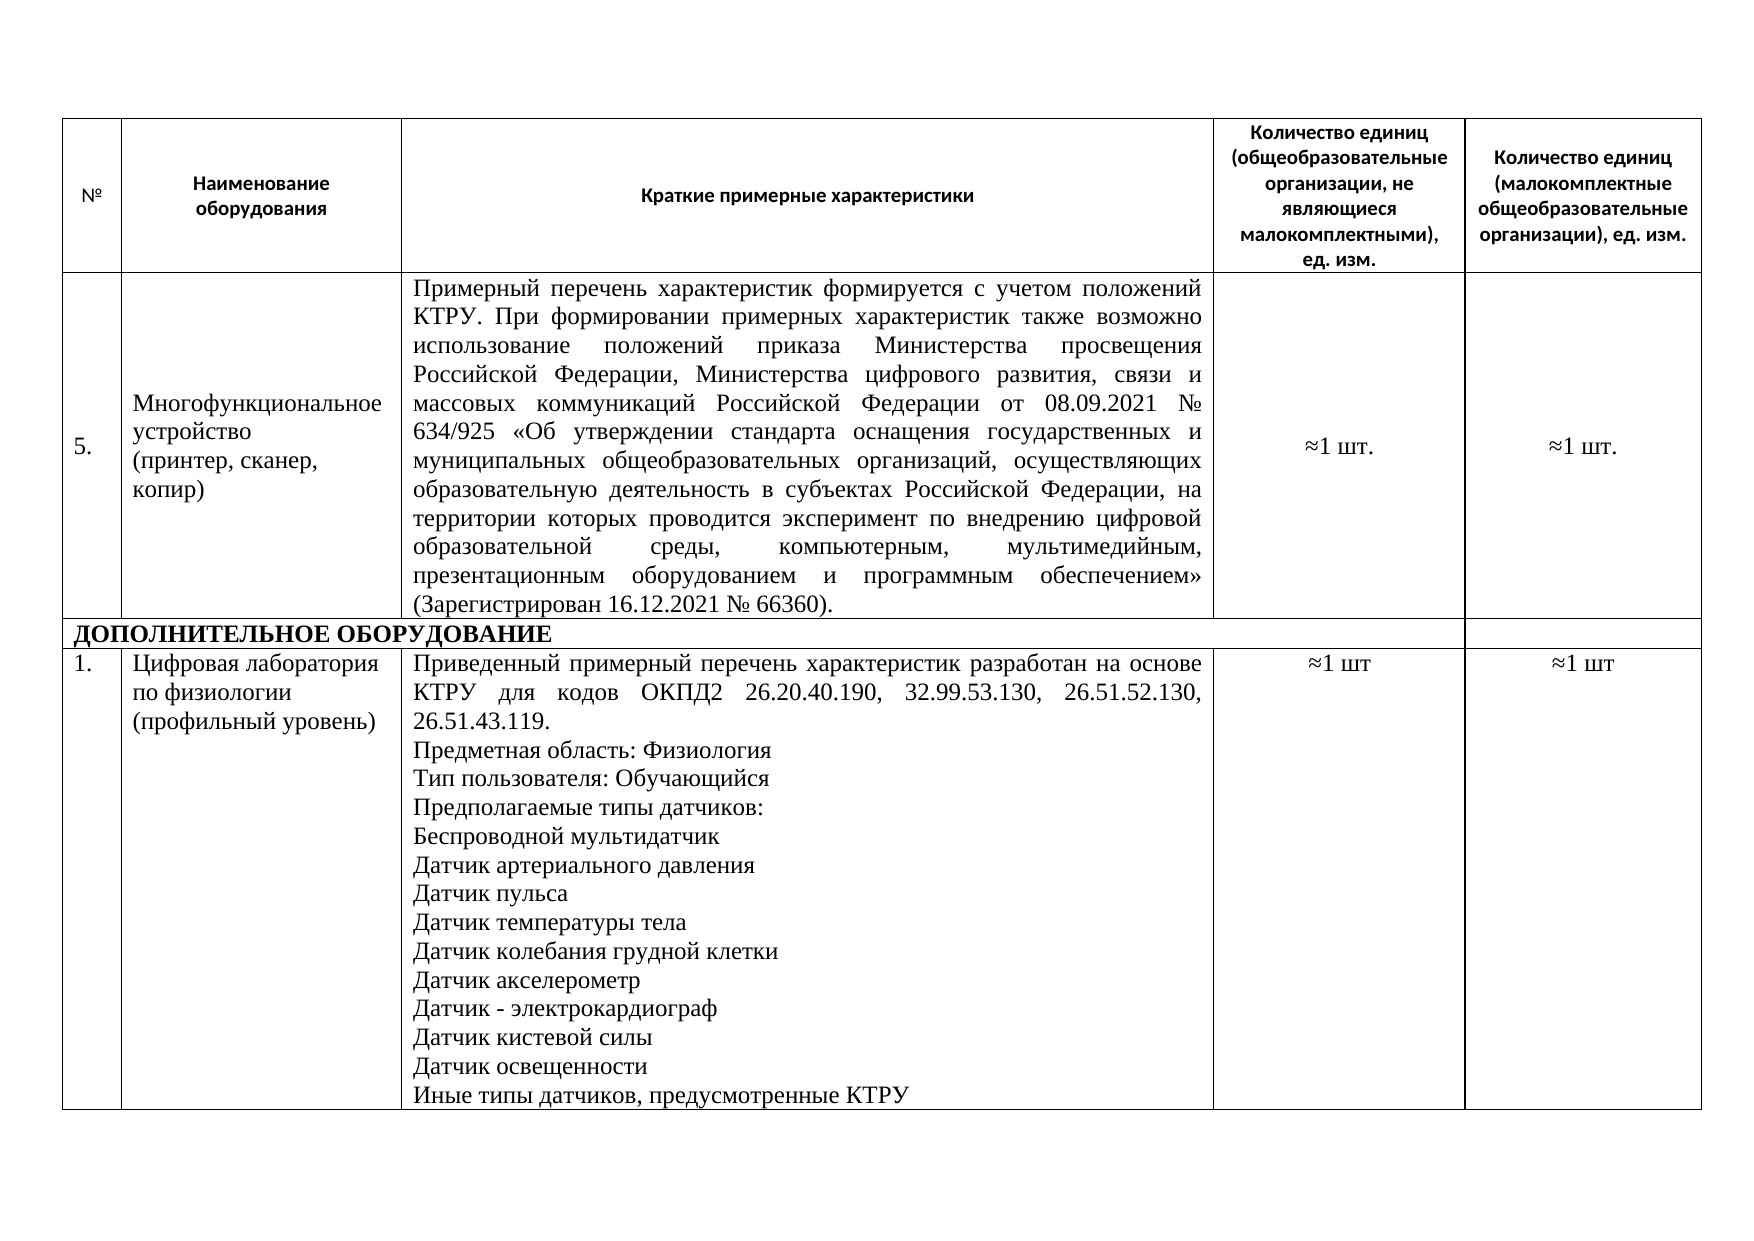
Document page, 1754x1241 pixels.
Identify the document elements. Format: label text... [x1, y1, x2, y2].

table_cell ≈1 шт. [1466, 273, 1701, 618]
table_cell [1466, 619, 1701, 647]
table_header № [63, 119, 121, 272]
table_cell Цифровая лаборатория по физиологии (профильный уровень) [122, 649, 401, 1108]
table_cell 5. [63, 273, 121, 618]
table_cell ≈1 шт [1214, 649, 1464, 1108]
table_cell Примерный перечень характеристик формируется с учетом положений КТРУ. При формировании примерных характеристик также возможно использование положений приказа Министерства просвещения Российской Федерации, Министерства цифрового развития, связи и массовых коммуникаций Российской Федерации от 08.09.2021 № 634/925 «Об утверждении стандарта оснащения государственных и муниципальных общеобразовательных организаций, осуществляющих образовательную деятельность в субъектах Российской Федерации, на территории которых проводится эксперимент по внедрению цифровой образовательной среды, компьютерным, мультимедийным, презентационным оборудованием и программным обеспечением» (Зарегистрирован 16.12.2021 № 66360). [402, 273, 1213, 618]
table_cell ≈1 шт [1466, 649, 1701, 1108]
table_cell Многофункциональное устройство (принтер, сканер, копир) [122, 273, 401, 618]
table_cell ДОПОЛНИТЕЛЬНОЕ ОБОРУДОВАНИЕ [63, 619, 1464, 647]
table_cell ≈1 шт. [1214, 273, 1464, 618]
table_header Количество единиц (общеобразовательные организации, не являющиеся малокомплектными), ед. изм. [1214, 119, 1464, 272]
table_header Наименование оборудования [122, 119, 401, 272]
table_header Краткие примерные характеристики [402, 119, 1213, 272]
table_cell 1. [63, 649, 121, 1108]
table_header Количество единиц (малокомплектные общеобразовательные организации), ед. изм. [1466, 119, 1701, 272]
